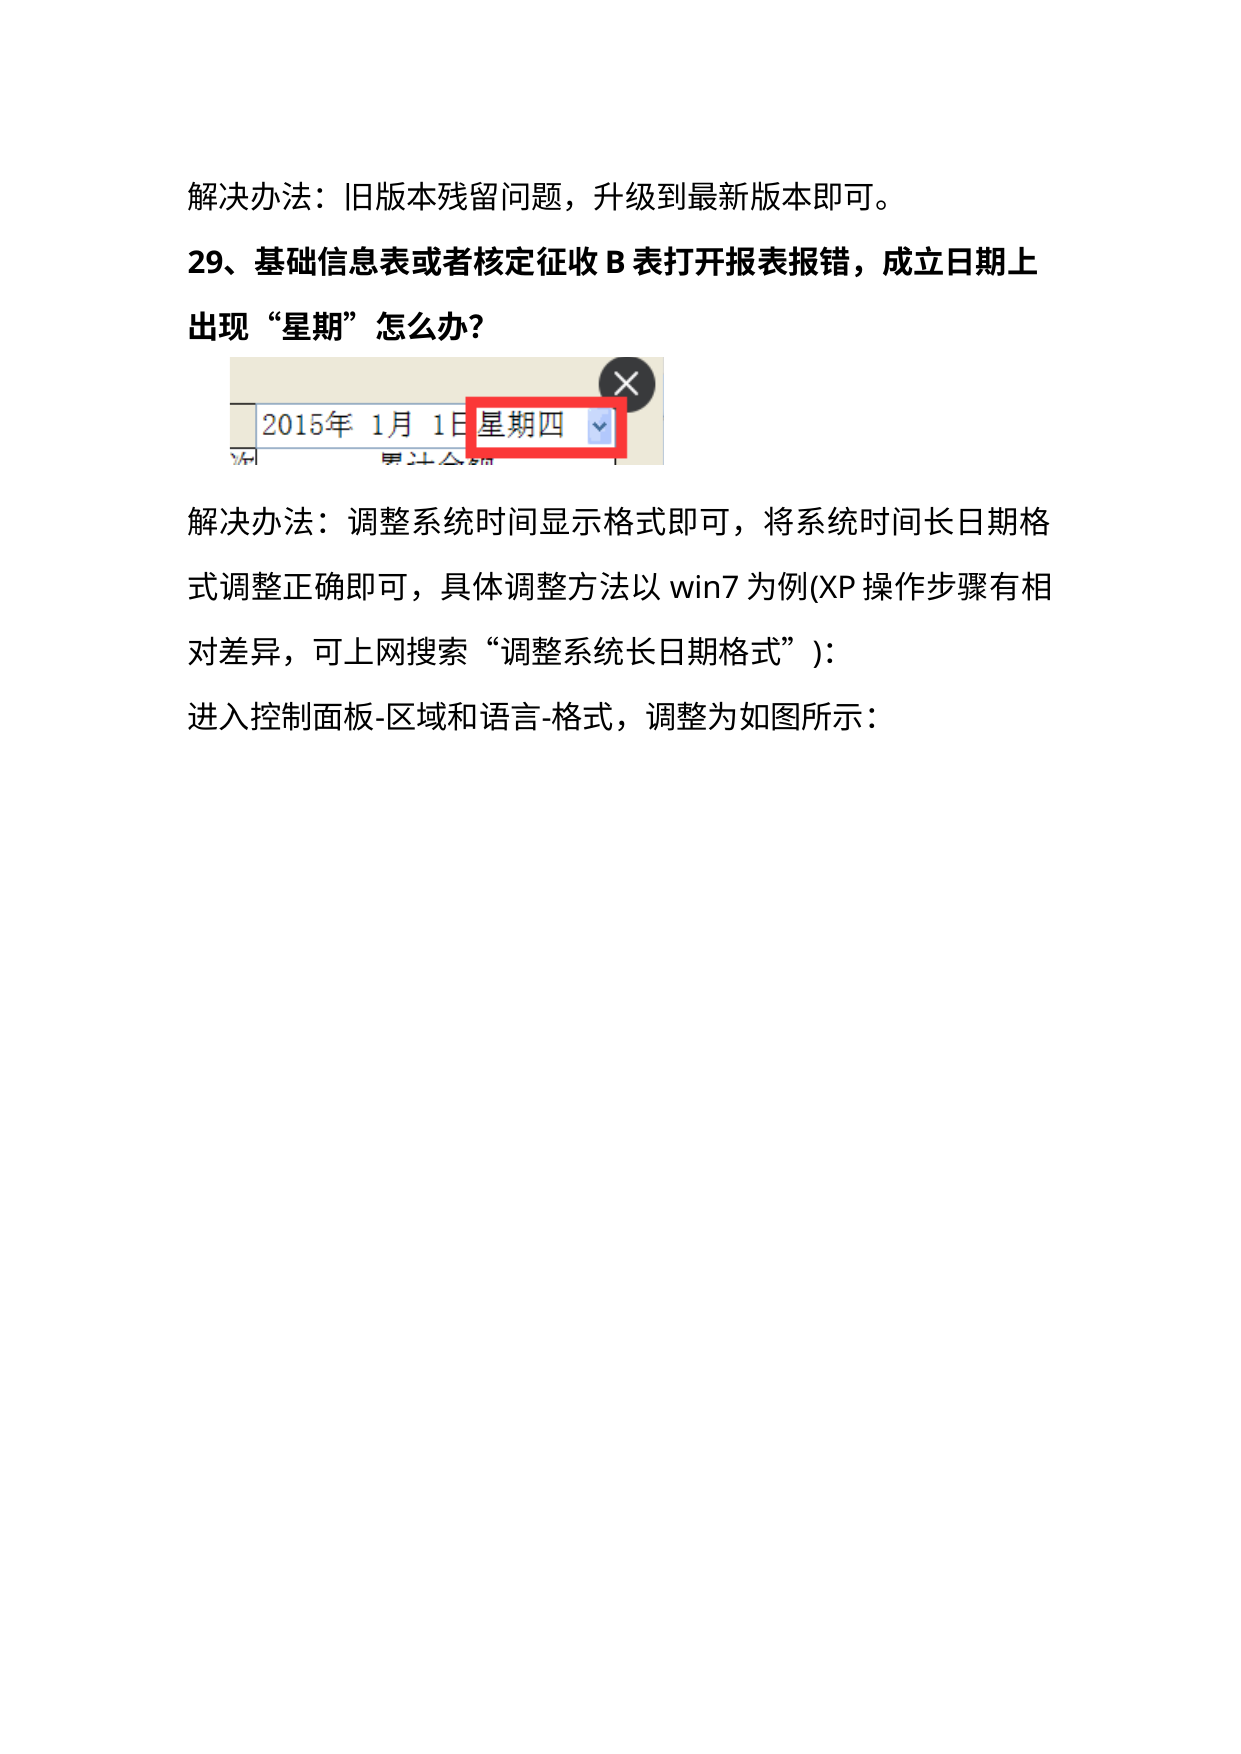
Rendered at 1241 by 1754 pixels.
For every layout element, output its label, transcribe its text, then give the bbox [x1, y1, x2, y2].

text 解决办法：旧版本残留问题，升级到最新版本即可。 [187, 162, 1053, 227]
text 进入控制面板-区域和语言-格式，调整为如图所示： [187, 682, 1053, 747]
text 解决办法：调整系统时间显示格式即可，将系统时间长日期格式调整正确即可，具体调整方法以win7为例(XP操作步骤有相对差异，可上网搜索“调整系统长日期格式”)： [187, 487, 1053, 682]
picture [229, 357, 664, 465]
text 29、基础信息表或者核定征收B表打开报表报错，成立日期上出现“星期”怎么办？ [187, 227, 1053, 357]
